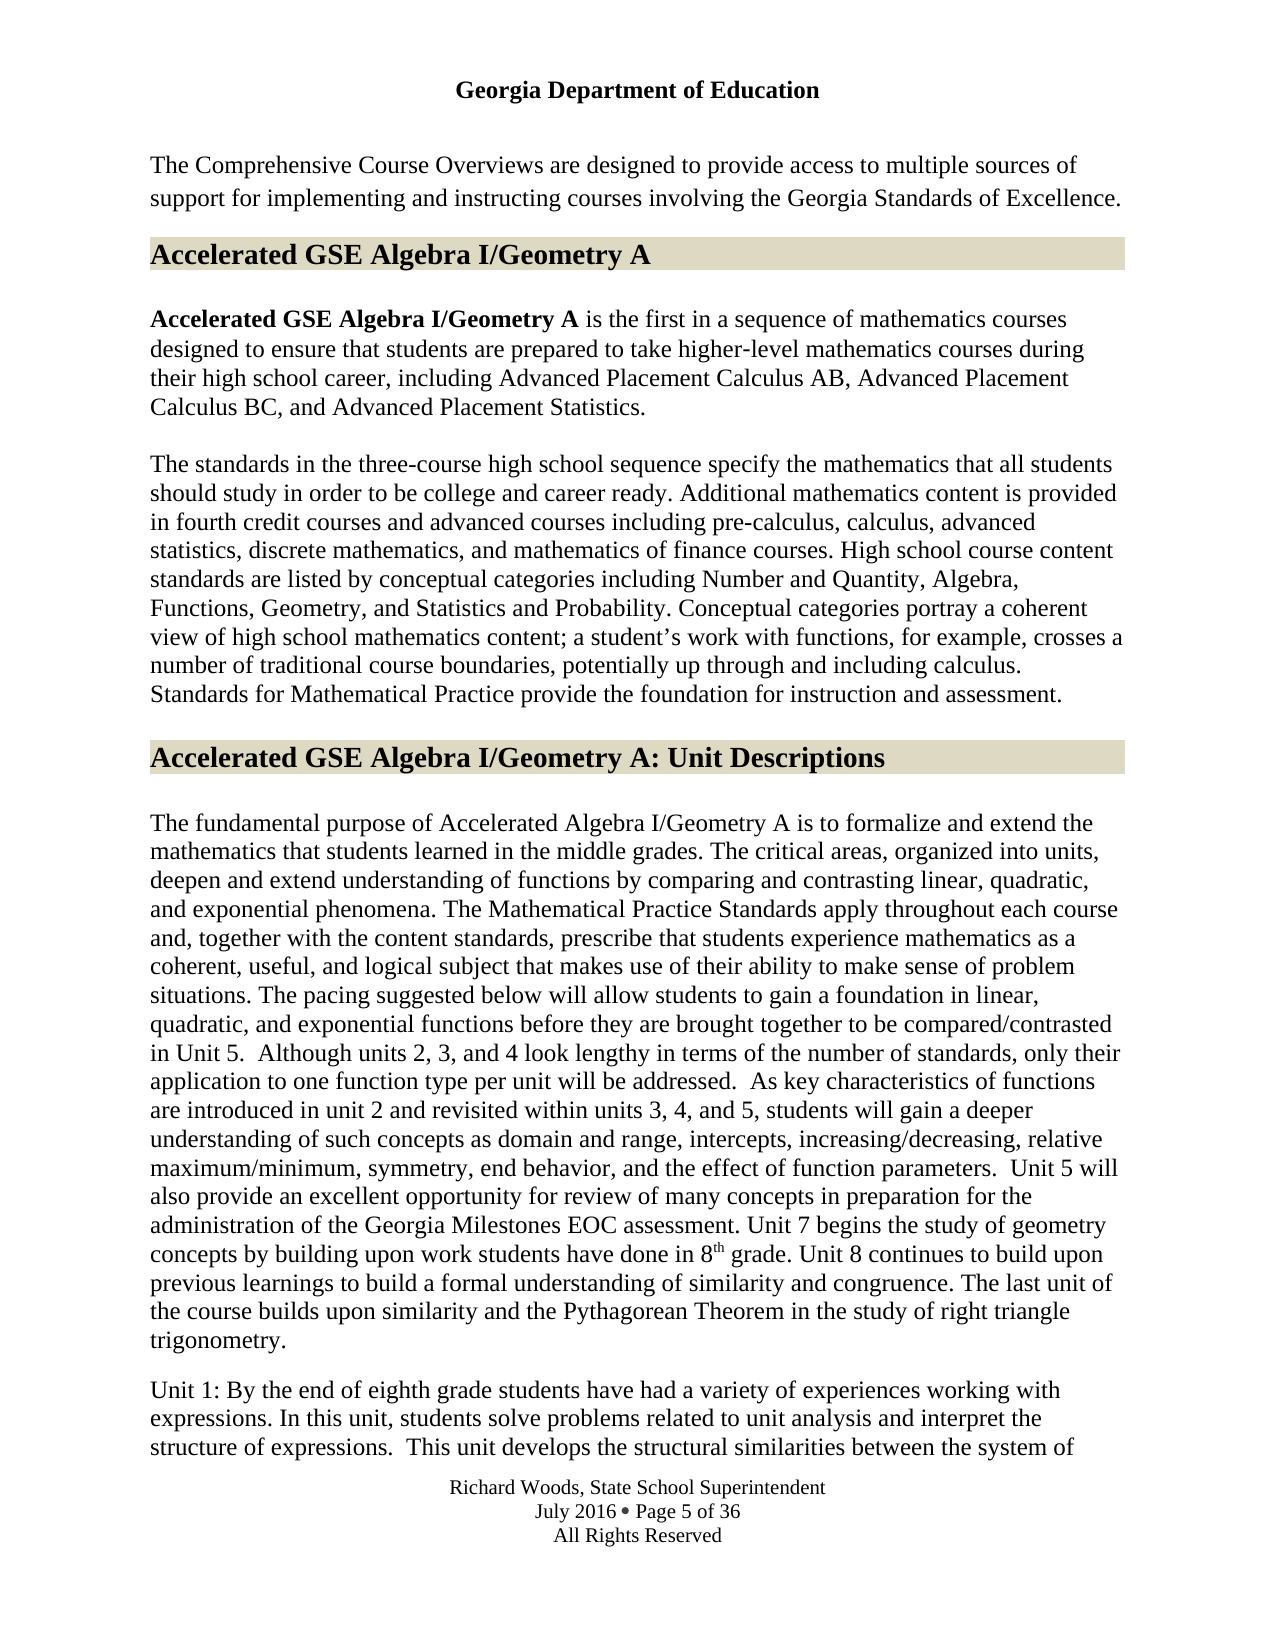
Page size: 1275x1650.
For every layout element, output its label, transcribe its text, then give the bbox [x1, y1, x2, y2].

subtitle Accelerated GSE Algebra I/Geometry A: Unit Descriptions [150, 740, 1125, 774]
text The Comprehensive Course Overviews are designed to provide access to multiple sources of support for implementing and instructing courses involving the Georgia Standards of Excellence. [150, 150, 1125, 212]
text The fundamental purpose of Accelerated Algebra I/Geometry A is to formalize and extend the mathematics that students learned in the middle grades. The critical areas, organized into units, deepen and extend understanding of functions by comparing and contrasting linear, quadratic, and exponential phenomena. The Mathematical Practice Standards apply throughout each course and, together with the content standards, prescribe that students experience mathematics as a coherent, useful, and logical subject that makes use of their ability to make sense of problem situations. The pacing suggested below will allow students to gain a foundation in linear, quadratic, and exponential functions before they are brought together to be compared/contrasted in Unit 5. Although units 2, 3, and 4 look lengthy in terms of the number of standards, only their application to one function type per unit will be addressed. As key characteristics of functions are introduced in unit 2 and revisited within units 3, 4, and 5, students will gain a deeper understanding of such concepts as domain and range, intercepts, increasing/decreasing, relative maximum/minimum, symmetry, end behavior, and the effect of function parameters. Unit 5 will also provide an excellent opportunity for review of many concepts in preparation for the administration of the Georgia Milestones EOC assessment. Unit 7 begins the study of geometry concepts by building upon work students have done in 8th grade. Unit 8 continues to build upon previous learnings to build a formal understanding of similarity and congruence. The last unit of the course builds upon similarity and the Pythagorean Theorem in the study of right triangle trigonometry. [150, 808, 1125, 1354]
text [150, 1375, 1125, 1461]
text The standards in the three-course high school sequence specify the mathematics that all students should study in order to be college and career ready. Additional mathematics content is provided in fourth credit courses and advanced courses including pre-calculus, calculus, advanced statistics, discrete mathematics, and mathematics of finance courses. High school course content standards are listed by conceptual categories including Number and Quantity, Algebra, Functions, Geometry, and Statistics and Probability. Conceptual categories portray a coherent view of high school mathematics content; a student’s work with functions, for example, crosses a number of traditional course boundaries, potentially up through and including calculus. Standards for Mathematical Practice provide the foundation for instruction and assessment. [150, 449, 1125, 708]
subtitle Accelerated GSE Algebra I/Geometry A [150, 237, 1125, 270]
text Accelerated GSE Algebra I/Geometry A is the first in a sequence of mathematics courses designed to ensure that students are prepared to take higher‐level mathematics courses during their high school career, including Advanced Placement Calculus AB, Advanced Placement Calculus BC, and Advanced Placement Statistics. [150, 304, 1125, 421]
